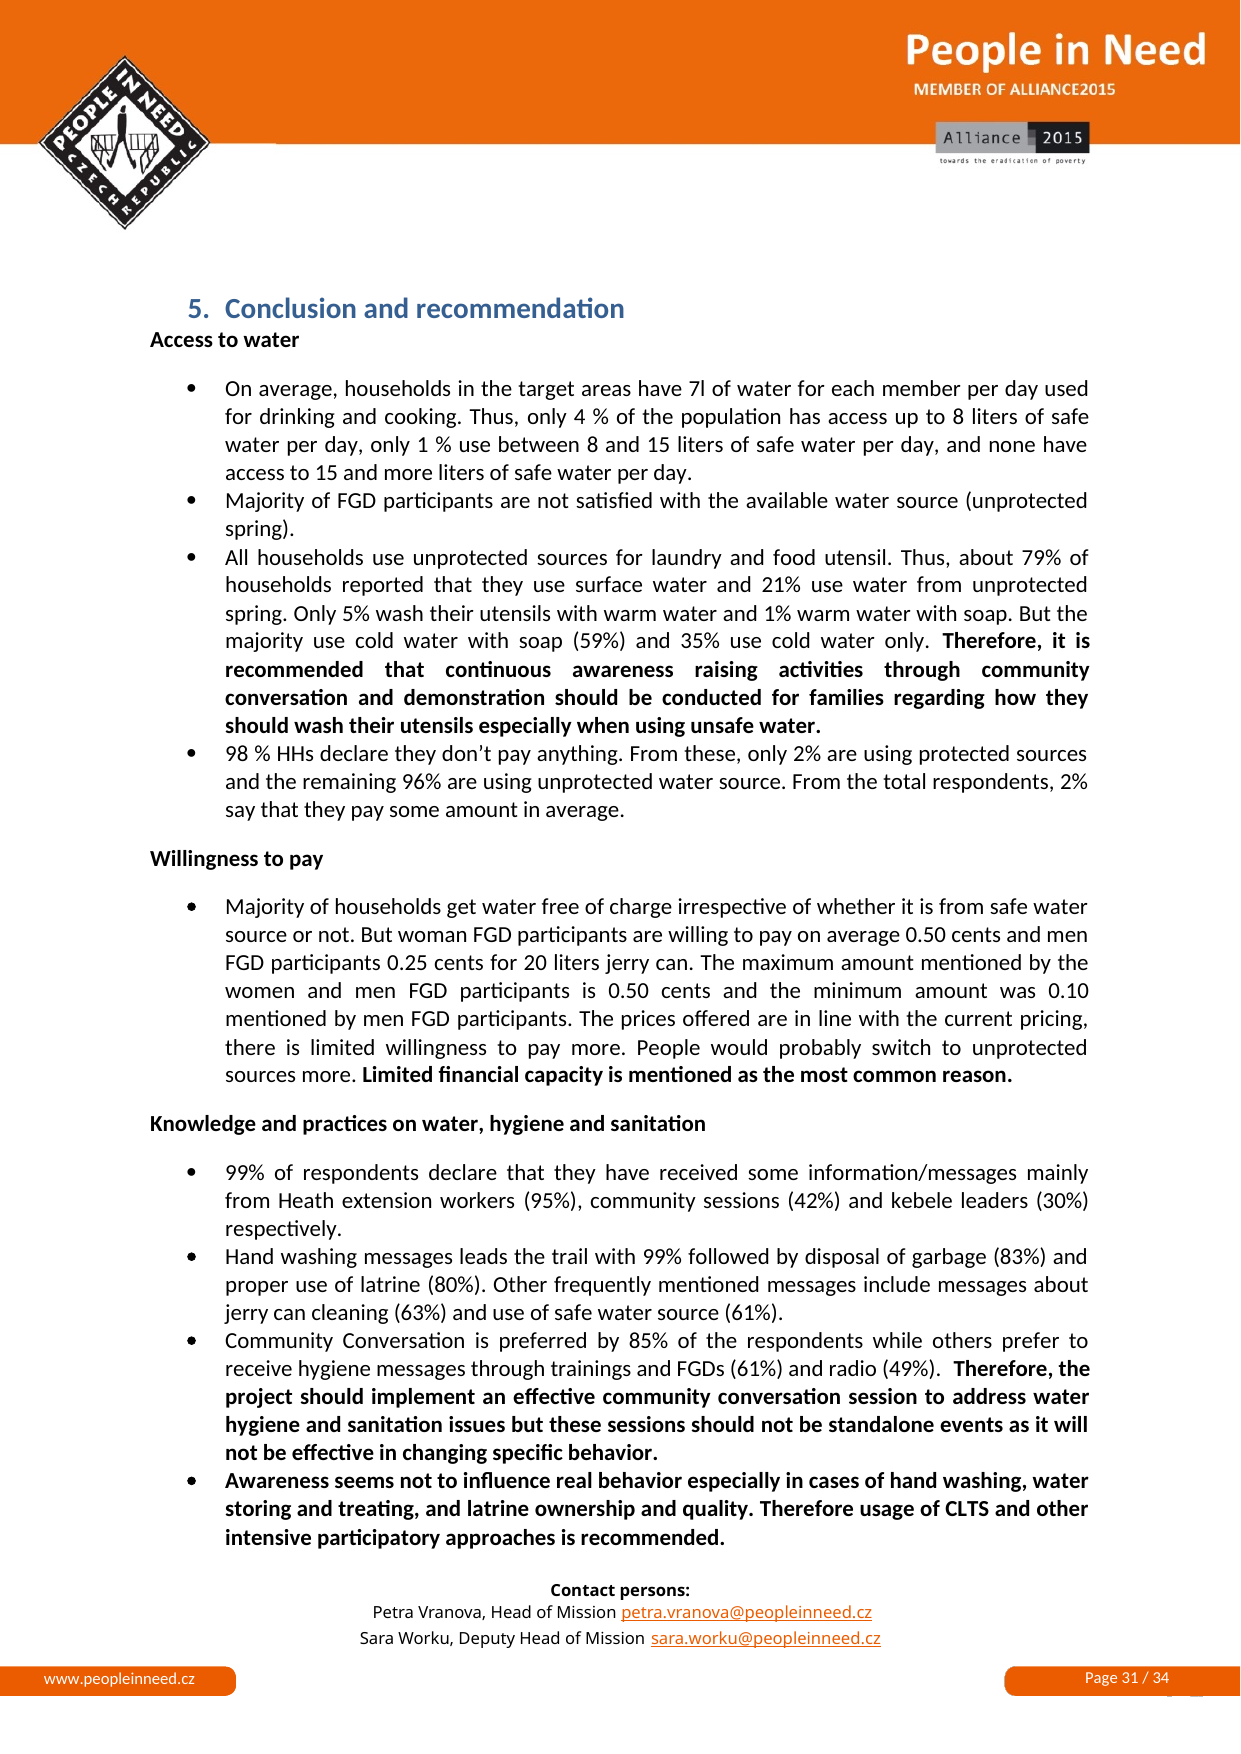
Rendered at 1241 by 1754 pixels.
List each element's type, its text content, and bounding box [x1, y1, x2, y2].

text Access to water [150, 326, 1090, 354]
list On average, households in the target areas have 7l of water for each member per day used for drinking and cooking. Thus, only 4 % of the population has access up to 8 liters of safe water per day, only 1 % use between 8 and 15 liters of safe water per day, and none have access to 15 and more liters of safe water per day. [187, 374, 1090, 487]
picture [1003, 1665, 1241, 1697]
list Majority of households get water free of charge irrespective of whether it is from safe water source or not. But woman FGD participants are willing to pay on average 0.50 cents and men FGD participants 0.25 cents for 20 liters jerry can. The maximum amount mentioned by the women and men FGD participants is 0.50 cents and the minimum amount was 0.10 mentioned by men FGD participants. The prices offered are in line with the current pricing, there is limited willingness to pay more. People would probably switch to unprotected sources more. Limited financial capacity is mentioned as the most common reason. [187, 892, 1090, 1089]
list Majority of FGD participants are not satisfied with the available water source (unprotected spring). [187, 487, 1090, 543]
picture [0, 1665, 237, 1697]
text Knowledge and practices on water, hygiene and sanitation [150, 1109, 1090, 1137]
picture [0, 0, 1241, 240]
list Community Conversation is preferred by 85% of the respondents while others prefer to receive hygiene messages through trainings and FGDs (61%) and radio (49%). Therefore, the project should implement an effective community conversation session to address water hygiene and sanitation issues but these sessions should not be standalone events as it will not be effective in changing specific behavior. [187, 1326, 1090, 1467]
text Willingness to pay [150, 844, 1090, 872]
list 99% of respondents declare that they have received some information/messages mainly from Heath extension workers (95%), community sessions (42%) and kebele leaders (30%) respectively. [187, 1158, 1090, 1242]
list Awareness seems not to influence real behavior especially in cases of hand washing, water storing and treating, and latrine ownership and quality. Therefore usage of CLTS and other intensive participatory approaches is recommended. [187, 1467, 1090, 1551]
list Hand washing messages leads the trail with 99% followed by disposal of garbage (83%) and proper use of latrine (80%). Other frequently mentioned messages include messages about jerry can cleaning (63%) and use of safe water source (61%). [187, 1242, 1090, 1326]
subtitle Conclusion and recommendation [187, 200, 1090, 326]
list All households use unprotected sources for laundry and food utensil. Thus, about 79% of households reported that they use surface water and 21% use water from unprotected spring. Only 5% wash their utensils with warm water and 1% warm water with soap. But the majority use cold water with soap (59%) and 35% use cold water only. Therefore, it is recommended that continuous awareness raising activities through community conversation and demonstration should be conducted for families regarding how they should wash their utensils especially when using unsafe water. [187, 543, 1090, 739]
list 98 % HHs declare they don’t pay anything. From these, only 2% are using protected sources and the remaining 96% are using unprotected water source. From the total respondents, 2% say that they pay some amount in average. [187, 739, 1090, 823]
